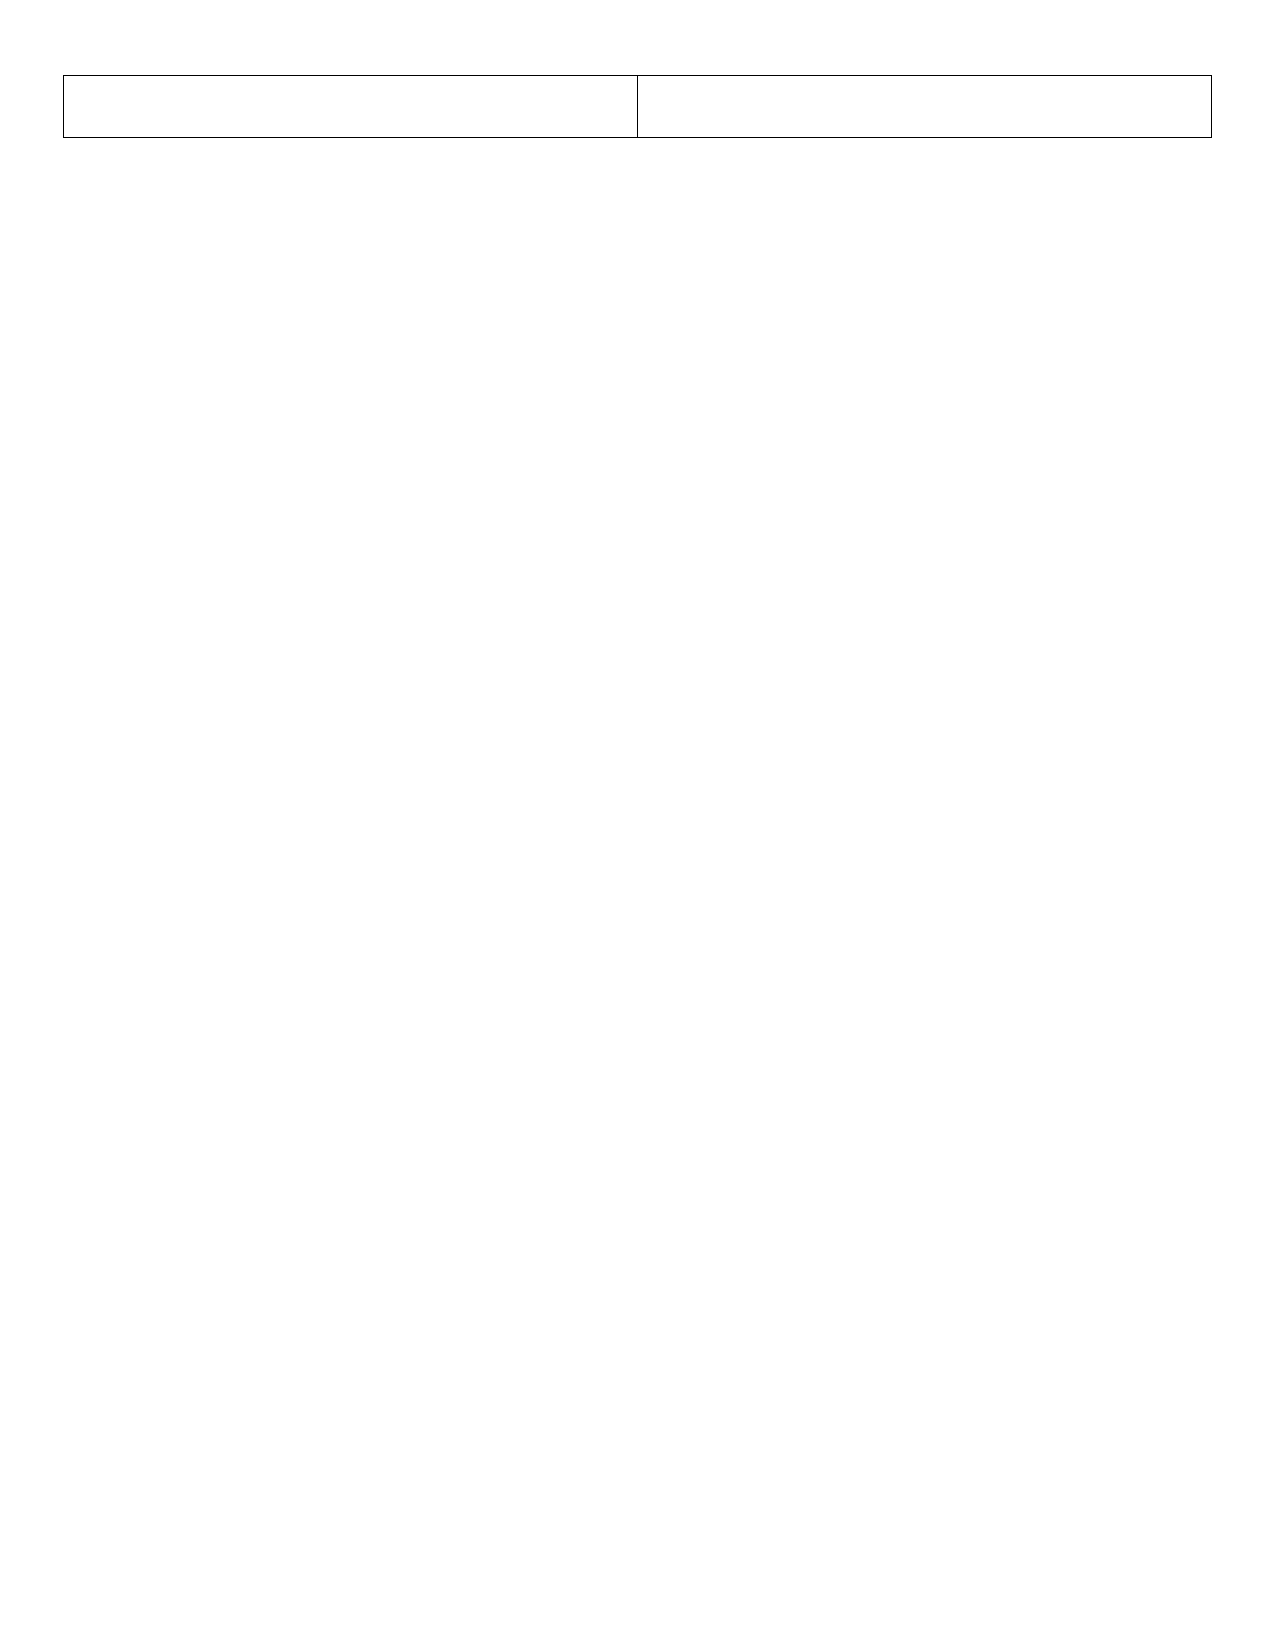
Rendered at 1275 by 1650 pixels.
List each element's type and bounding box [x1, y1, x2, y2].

table_cell [64, 76, 637, 137]
